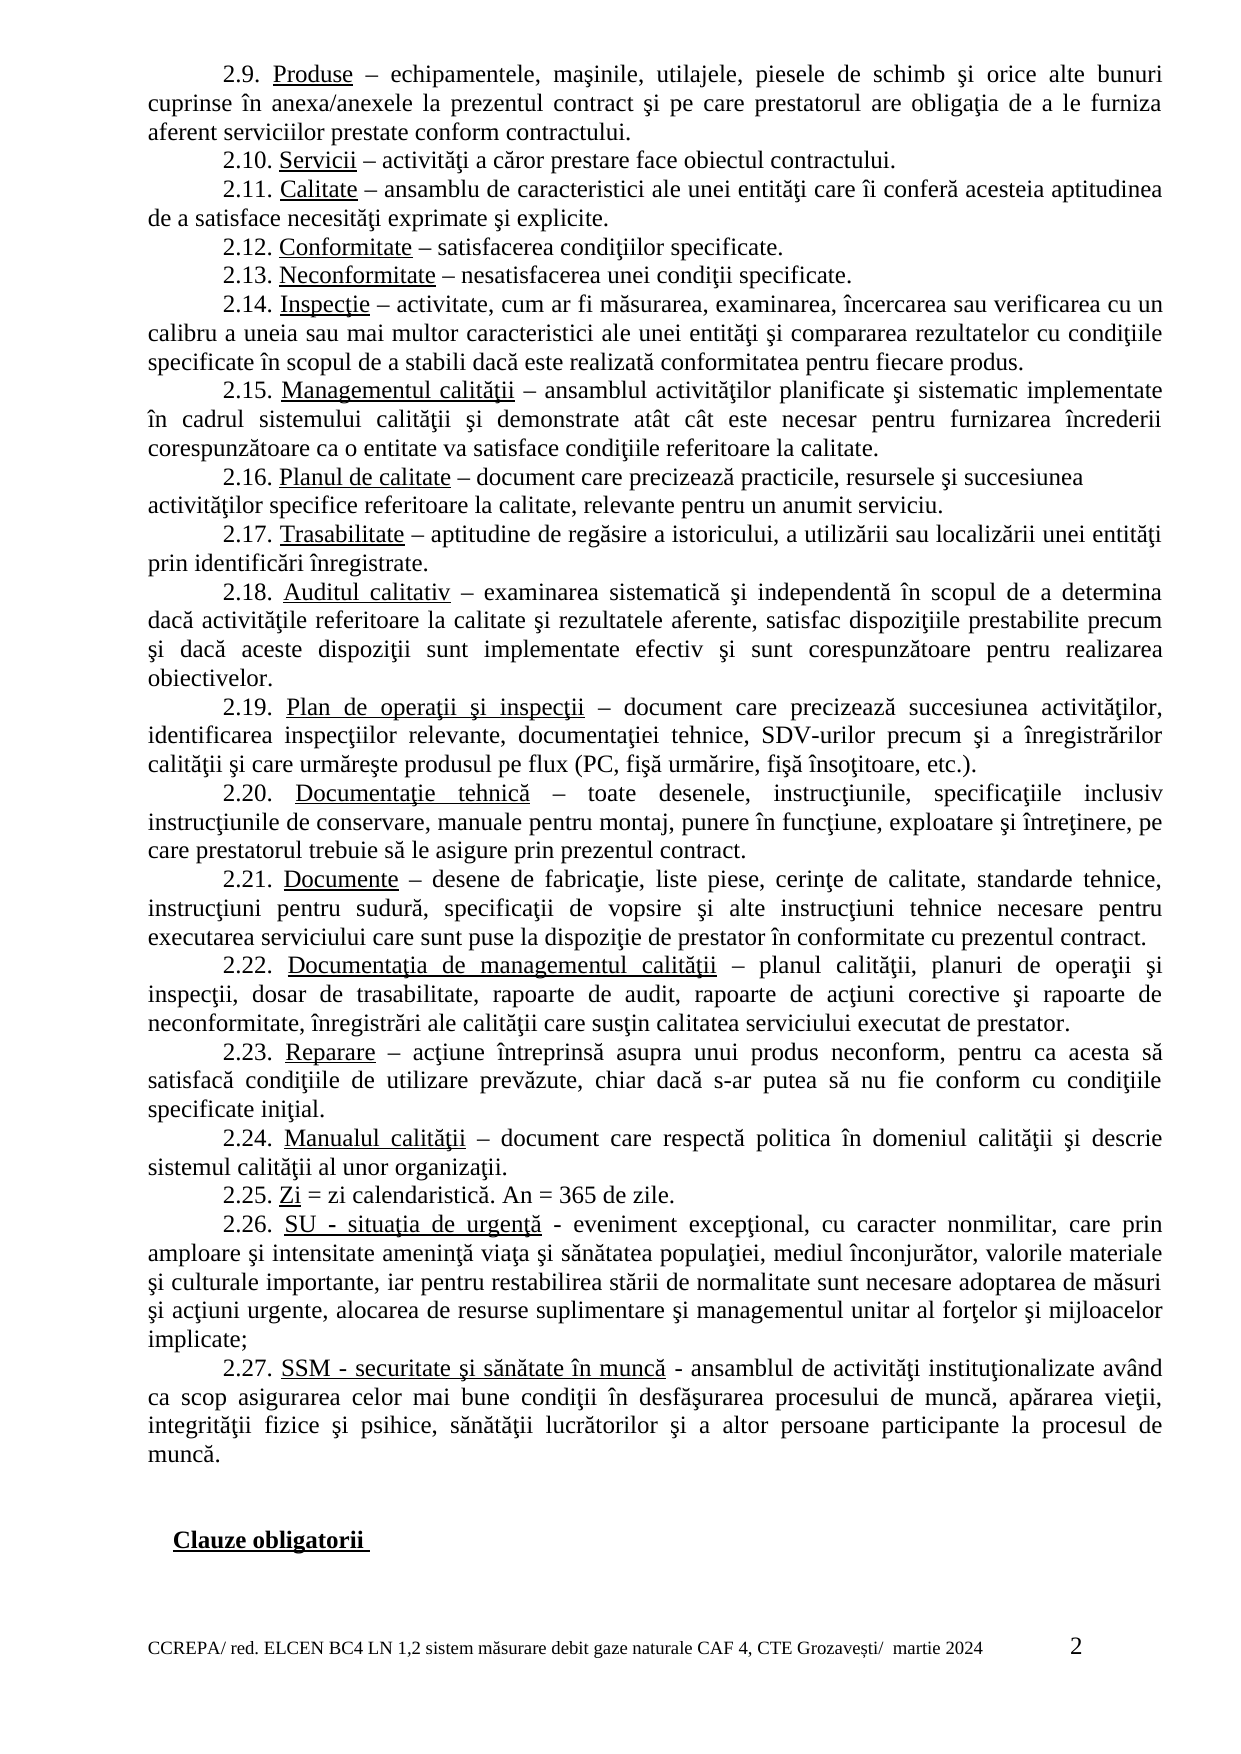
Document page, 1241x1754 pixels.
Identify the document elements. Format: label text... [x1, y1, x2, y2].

text 2.27. SSM - securitate şi sănătate în muncă - ansamblul de activităţi instituţionalizate având ca scop asigurarea celor mai bune condiţii în desfăşurarea procesului de muncă, apărarea vieţii, integrităţii fizice şi psihice, sănătăţii lucrătorilor şi a altor persoane participante la procesul de muncă. [148, 1353, 1163, 1468]
text 2.15. Managementul calităţii – ansamblul activităţilor planificate şi sistematic implementate în cadrul sistemului calităţii şi demonstrate atât cât este necesar pentru furnizarea încrederii corespunzătoare ca o entitate va satisface condiţiile referitoare la calitate. [148, 375, 1163, 462]
text 2.20. Documentaţie tehnică – toate desenele, instrucţiunile, specificaţiile inclusiv instrucţiunile de conservare, manuale pentru montaj, punere în funcţiune, exploatare şi întreţinere, pe care prestatorul trebuie să le asigure prin prezentul contract. [148, 778, 1163, 864]
text activităţilor specifice referitoare la calitate, relevante pentru un anumit serviciu. [148, 490, 1163, 519]
text 2.22. Documentaţia de managementul calităţii – planul calităţii, planuri de operaţii şi inspecţii, dosar de trasabilitate, rapoarte de audit, rapoarte de acţiuni corective şi rapoarte de neconformitate, înregistrări ale calităţii care susţin calitatea serviciului executat de prestator. [148, 950, 1163, 1037]
text 2.17. Trasabilitate – aptitudine de regăsire a istoricului, a utilizării sau localizării unei entităţi prin identificări înregistrate. [148, 519, 1163, 577]
text 2.18. Auditul calitativ – examinarea sistematică şi independentă în scopul de a determina dacă activităţile referitoare la calitate şi rezultatele aferente, satisfac dispoziţiile prestabilite precum şi dacă aceste dispoziţii sunt implementate efectiv şi sunt corespunzătoare pentru realizarea obiectivelor. [148, 577, 1163, 692]
text 2.24. Manualul calităţii – document care respectă politica în domeniul calităţii şi descrie sistemul calităţii al unor organizaţii. [148, 1123, 1163, 1180]
text 2.26. SU - situaţia de urgenţă - eveniment excepţional, cu caracter nonmilitar, care prin amploare şi intensitate ameninţă viaţa şi sănătatea populaţiei, mediul înconjurător, valorile materiale şi culturale importante, iar pentru restabilirea stării de normalitate sunt necesare adoptarea de măsuri şi acţiuni urgente, alocarea de resurse suplimentare şi managementul unitar al forţelor şi mijloacelor implicate; [148, 1209, 1163, 1353]
text 2.25. Zi = zi calendaristică. An = 365 de zile. [148, 1180, 1163, 1209]
text 2.10. Servicii – activităţi a căror prestare face obiectul contractului. [148, 145, 1163, 174]
text 2.13. Neconformitate – nesatisfacerea unei condiţii specificate. [148, 260, 1163, 289]
text 2.12. Conformitate – satisfacerea condiţiilor specificate. [148, 232, 1163, 260]
text Clauze obligatorii [148, 1525, 1163, 1554]
text 2.19. Plan de operaţii şi inspecţii – document care precizează succesiunea activităţilor, identificarea inspecţiilor relevante, documentaţiei tehnice, SDV-urilor precum şi a înregistrărilor calităţii şi care urmăreşte produsul pe flux (PC, fişă urmărire, fişă însoţitoare, etc.). [148, 692, 1163, 778]
text 2.11. Calitate – ansamblu de caracteristici ale unei entităţi care îi conferă acesteia aptitudinea de a satisface necesităţi exprimate şi explicite. [148, 174, 1163, 232]
text 2.14. Inspecţie – activitate, cum ar fi măsurarea, examinarea, încercarea sau verificarea cu un calibru a uneia sau mai multor caracteristici ale unei entităţi şi compararea rezultatelor cu condiţiile specificate în scopul de a stabili dacă este realizată conformitatea pentru fiecare produs. [148, 289, 1163, 375]
text 2.23. Reparare – acţiune întreprinsă asupra unui produs neconform, pentru ca acesta să satisfacă condiţiile de utilizare prevăzute, chiar dacă s-ar putea să nu fie conform cu condiţiile specificate iniţial. [148, 1037, 1163, 1123]
text 2.21. Documente – desene de fabricaţie, liste piese, cerinţe de calitate, standarde tehnice, instrucţiuni pentru sudură, specificaţii de vopsire şi alte instrucţiuni tehnice necesare pentru executarea serviciului care sunt puse la dispoziţie de prestator în conformitate cu prezentul contract. [148, 864, 1163, 950]
text 2.9. Produse – echipamentele, maşinile, utilajele, piesele de schimb şi orice alte bunuri cuprinse în anexa/anexele la prezentul contract şi pe care prestatorul are obligaţia de a le furniza aferent serviciilor prestate conform contractului. [148, 59, 1163, 145]
text 2.16. Planul de calitate – document care precizează practicile, resursele şi succesiunea [148, 462, 1163, 490]
